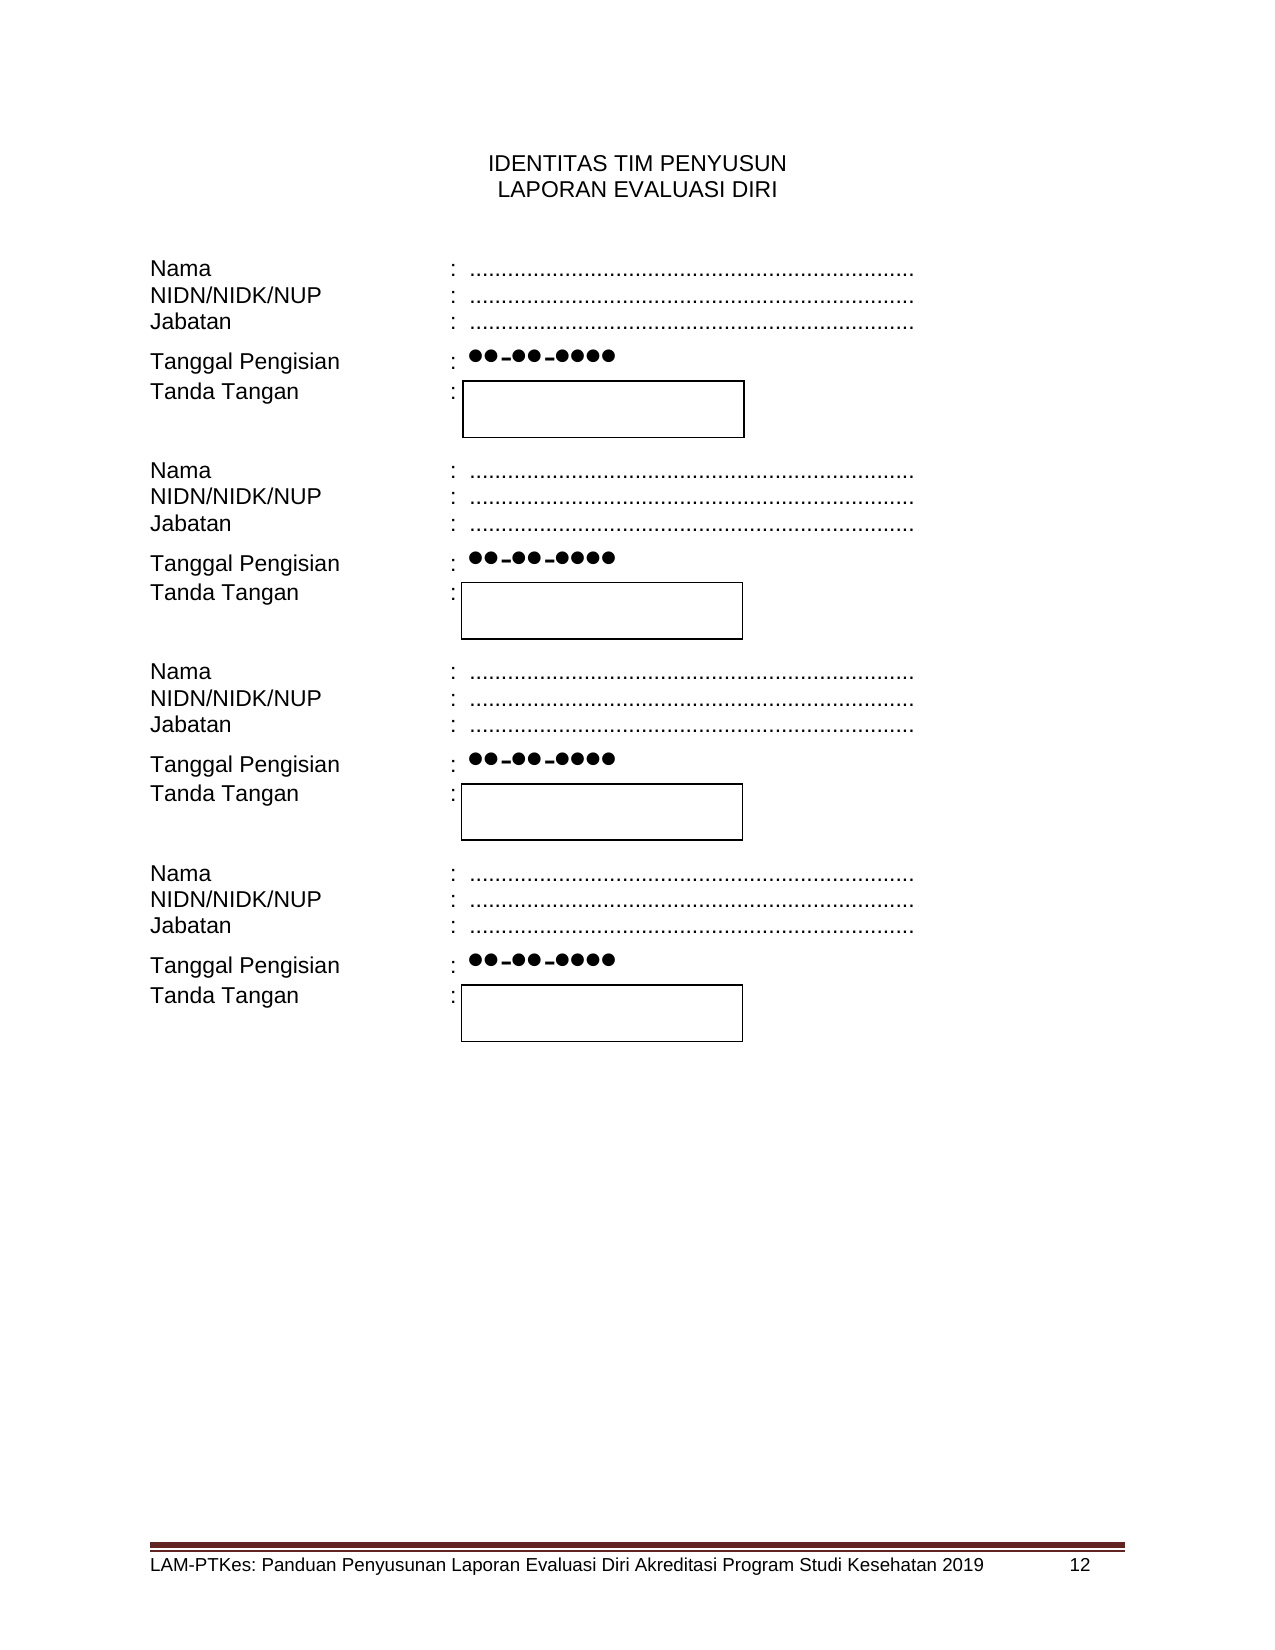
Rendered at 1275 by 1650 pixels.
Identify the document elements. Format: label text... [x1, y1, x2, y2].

text Jabatan : ...................................................................... [150, 711, 1125, 737]
text Tanggal Pengisian : -- [150, 536, 1125, 579]
text Jabatan : ...................................................................... [150, 912, 1125, 938]
text NIDN/NIDK/NUP : ...................................................................... [150, 886, 1125, 912]
text Nama : ...................................................................... [150, 457, 1125, 483]
text NIDN/NIDK/NUP : ...................................................................... [150, 483, 1125, 509]
text Nama : ...................................................................... [150, 859, 1125, 886]
text Tanda Tangan : [150, 780, 1125, 807]
text Jabatan : ...................................................................... [150, 308, 1125, 334]
text Tanda Tangan : [150, 378, 1125, 404]
text Tanda Tangan : [150, 579, 1125, 605]
text NIDN/NIDK/NUP : ...................................................................... [150, 684, 1125, 711]
text Nama : ...................................................................... [150, 658, 1125, 684]
text Tanda Tangan : [150, 982, 1125, 1008]
text LAPORAN EVALUASI DIRI [150, 176, 1125, 203]
text Tanggal Pengisian : -- [150, 737, 1125, 780]
text NIDN/NIDK/NUP : ...................................................................... [150, 282, 1125, 308]
text Jabatan : ...................................................................... [150, 509, 1125, 536]
text IDENTITAS TIM PENYUSUN [150, 150, 1125, 176]
text Nama : ...................................................................... [150, 255, 1125, 282]
text Tanggal Pengisian : -- [150, 334, 1125, 378]
text Tanggal Pengisian : -- [150, 938, 1125, 982]
